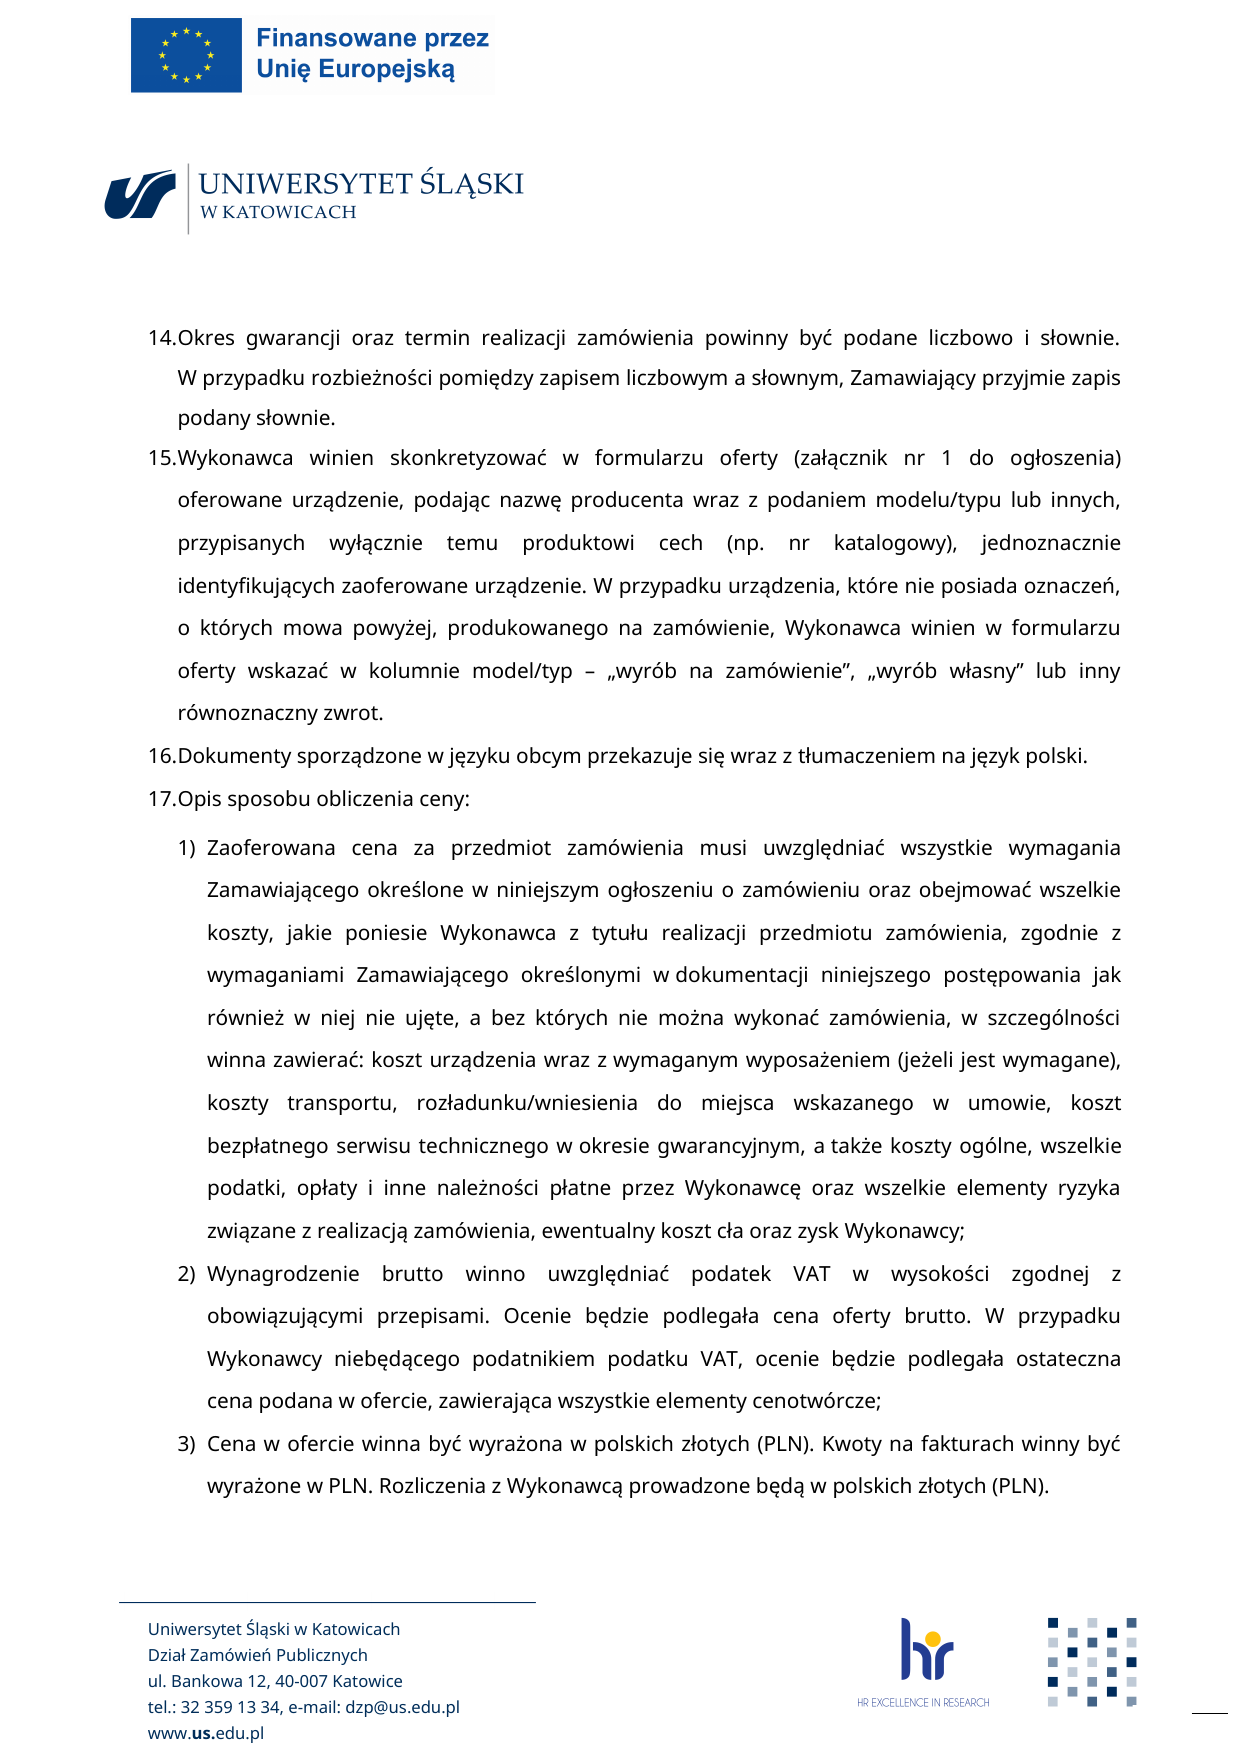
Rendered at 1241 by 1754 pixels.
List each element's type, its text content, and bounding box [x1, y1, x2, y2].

subtitle Wynagrodzenie brutto winno uwzględniać podatek VAT w wysokości zgodnej z obowiązującymi przepisami. Ocenie będzie podlegała cena oferty brutto. W przypadku Wykonawcy niebędącego podatnikiem podatku VAT, ocenie będzie podlegała ostateczna cena podana w ofercie, zawierająca wszystkie elementy cenotwórcze; [177, 1259, 1122, 1415]
subtitle Okres gwarancji oraz termin realizacji zamówienia powinny być podane liczbowo i słownie. W przypadku rozbieżności pomiędzy zapisem liczbowym a słownym, Zamawiający przyjmie zapis podany słownie. [148, 323, 1122, 432]
subtitle Dokumenty sporządzone w języku obcym przekazuje się wraz z tłumaczeniem na język polski. [148, 741, 1122, 769]
subtitle Opis sposobu obliczenia ceny: [148, 784, 1122, 812]
picture [1, 1592, 537, 1611]
subtitle Zaoferowana cena za przedmiot zamówienia musi uwzględniać wszystkie wymagania Zamawiającego określone w niniejszym ogłoszeniu o zamówieniu oraz obejmować wszelkie koszty, jakie poniesie Wykonawca z tytułu realizacji przedmiotu zamówienia, zgodnie z wymaganiami Zamawiającego określonymi w dokumentacji niniejszego postępowania jak również w niej nie ujęte, a bez których nie można wykonać zamówienia, w szczególności winna zawierać: koszt urządzenia wraz z wymaganym wyposażeniem (jeżeli jest wymagane), koszty transportu, rozładunku/wniesienia do miejsca wskazanego w umowie, koszt bezpłatnego serwisu technicznego w okresie gwarancyjnym, a także koszty ogólne, wszelkie podatki, opłaty i inne należności płatne przez Wykonawcę oraz wszelkie elementy ryzyka związane z realizacją zamówienia, ewentualny koszt cła oraz zysk Wykonawcy; [177, 833, 1122, 1244]
subtitle Wykonawca winien skonkretyzować w formularzu oferty (załącznik nr 1 do ogłoszenia) oferowane urządzenie, podając nazwę producenta wraz z podaniem modelu/typu lub innych, przypisanych wyłącznie temu produktowi cech (np. nr katalogowy), jednoznacznie identyfikujących zaoferowane urządzenie. W przypadku urządzenia, które nie posiada oznaczeń, o których mowa powyżej, produkowanego na zamówienie, Wykonawca winien w formularzu oferty wskazać w kolumnie model/typ – „wyrób na zamówienie”, „wyrób własny” lub inny równoznaczny zwrot. [148, 443, 1122, 727]
picture [789, 1490, 1166, 1736]
subtitle Cena w ofercie winna być wyrażona w polskich złotych (PLN). Kwoty na fakturach winny być wyrażone w PLN. Rozliczenia z Wykonawcą prowadzone będą w polskich złotych (PLN). [177, 1429, 1122, 1500]
picture [0, 15, 1227, 269]
